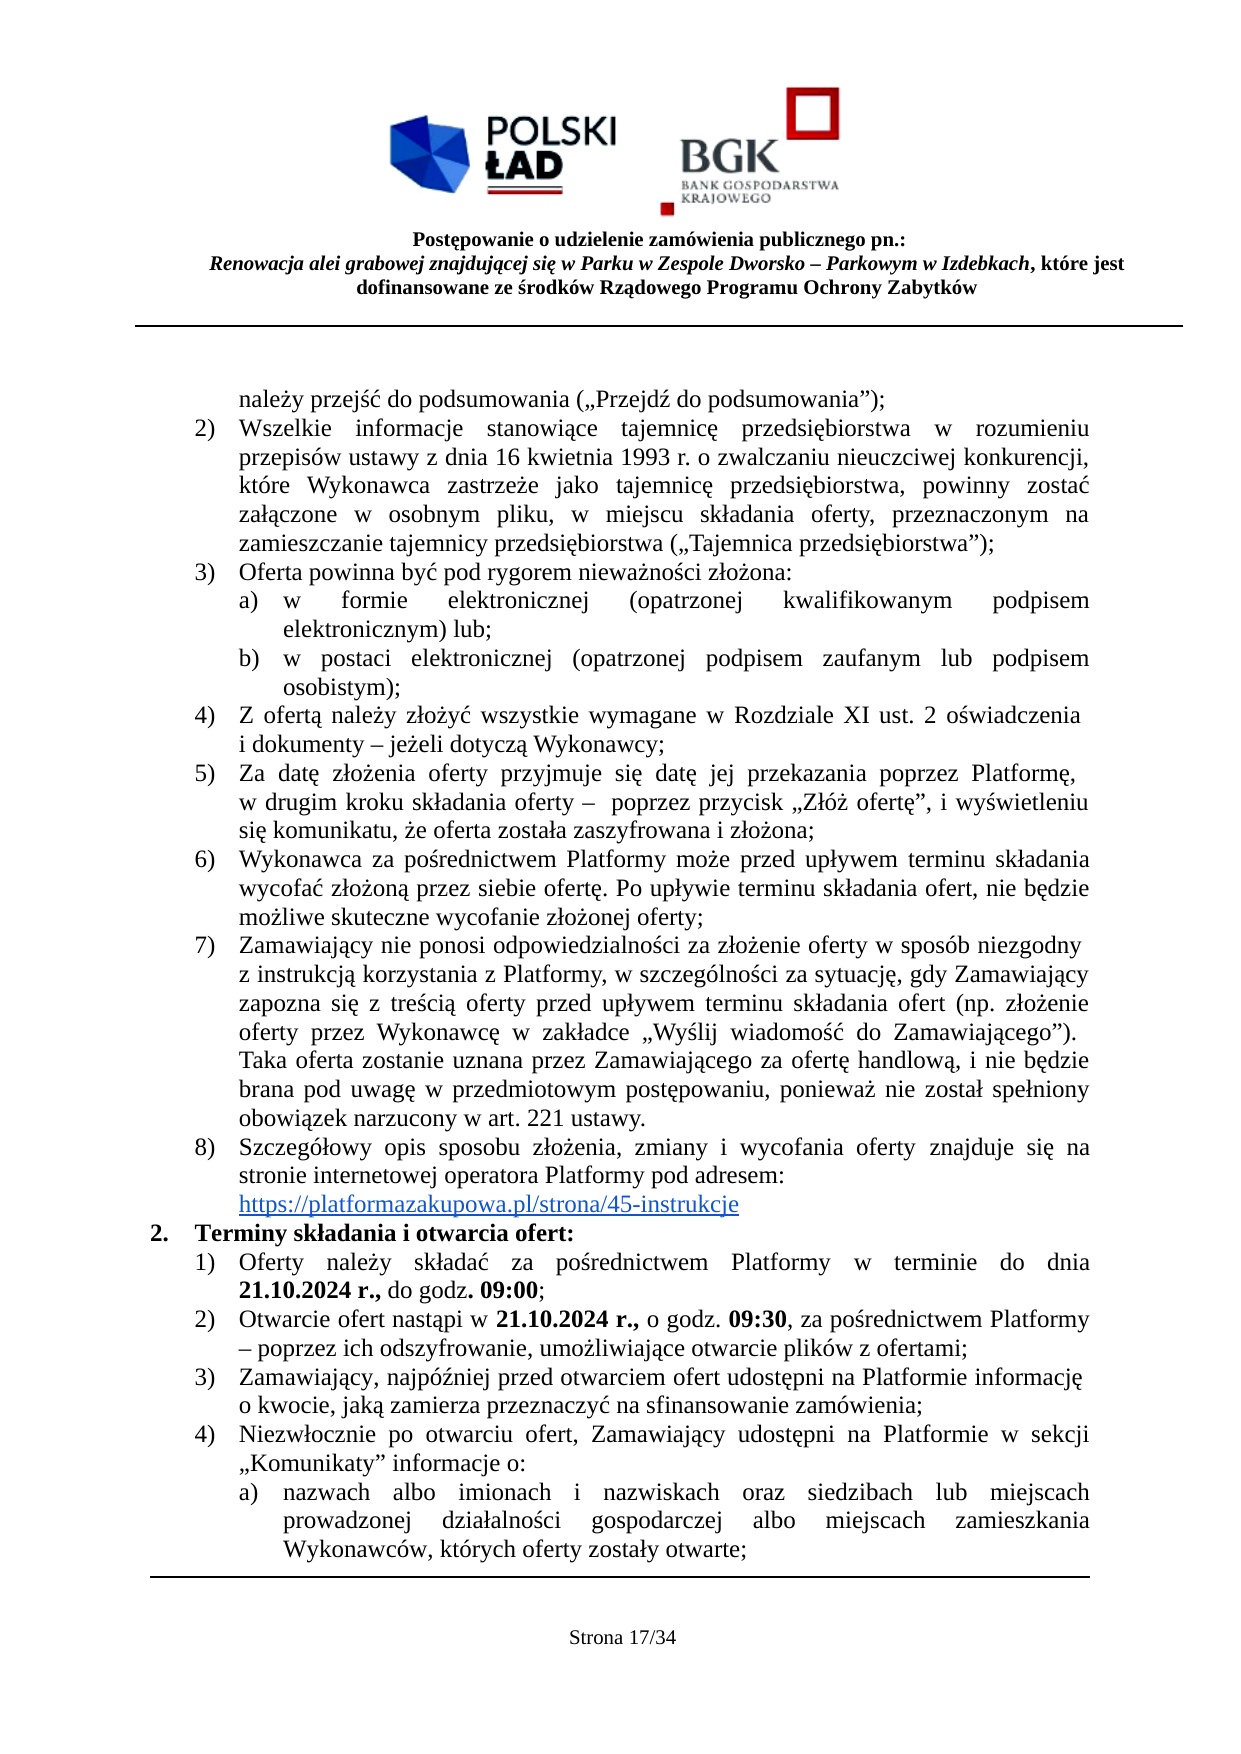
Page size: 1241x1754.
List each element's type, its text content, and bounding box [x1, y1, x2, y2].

list Oferty należy składać za pośrednictwem Platformy w terminie do dnia 21.10.2024 r., do godz. 09:00; [194, 1247, 1090, 1304]
list Terminy składania i otwarcia ofert: [150, 1218, 1090, 1247]
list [194, 384, 1090, 413]
list nazwach albo imionach i nazwiskach oraz siedzibach lub miejscach prowadzonej działalności gospodarczej albo miejscach zamieszkania Wykonawców, których oferty zostały otwarte; [239, 1477, 1090, 1563]
list Zamawiający nie ponosi odpowiedzialności za złożenie oferty w sposób niezgodny z instrukcją korzystania z Platformy, w szczególności za sytuację, gdy Zamawiający zapozna się z treścią oferty przed upływem terminu składania ofert (np. złożenie oferty przez Wykonawcę w zakładce „Wyślij wiadomość do Zamawiającego”). Taka oferta zostanie uznana przez Zamawiającego za ofertę handlową, i nie będzie brana pod uwagę w przedmiotowym postępowaniu, ponieważ nie został spełniony obowiązek narzucony w art. 221 ustawy. [194, 930, 1090, 1132]
list Niezwłocznie po otwarciu ofert, Zamawiający udostępni na Platformie w sekcji „Komunikaty” informacje o: [194, 1419, 1090, 1477]
list Oferta powinna być pod rygorem nieważności złożona: [194, 557, 1090, 585]
list w postaci elektronicznej (opatrzonej podpisem zaufanym lub podpisem osobistym); [239, 643, 1090, 700]
list Za datę złożenia oferty przyjmuje się datę jej przekazania poprzez Platformę, w drugim kroku składania oferty – poprzez przycisk „Złóż ofertę”, i wyświetleniu się komunikatu, że oferta została zaszyfrowana i złożona; [194, 758, 1090, 844]
list Otwarcie ofert nastąpi w 21.10.2024 r., o godz. 09:30, za pośrednictwem Platformy – poprzez ich odszyfrowanie, umożliwiające otwarcie plików z ofertami; [194, 1304, 1090, 1362]
list Wszelkie informacje stanowiące tajemnicę przedsiębiorstwa w rozumieniu przepisów ustawy z dnia 16 kwietnia 1993 r. o zwalczaniu nieuczciwej konkurencji, które Wykonawca zastrzeże jako tajemnicę przedsiębiorstwa, powinny zostać załączone w osobnym pliku, w miejscu składania oferty, przeznaczonym na zamieszczanie tajemnicy przedsiębiorstwa („Tajemnica przedsiębiorstwa”); [194, 413, 1090, 557]
list Wykonawca za pośrednictwem Platformy może przed upływem terminu składania wycofać złożoną przez siebie ofertę. Po upływie terminu składania ofert, nie będzie możliwe skuteczne wycofanie złożonej oferty; [194, 844, 1090, 930]
list Z ofertą należy złożyć wszystkie wymagane w Rozdziale XI ust. 2 oświadczenia i dokumenty – jeżeli dotyczą Wykonawcy; [194, 700, 1090, 758]
list Zamawiający, najpóźniej przed otwarciem ofert udostępni na Platformie informację o kwocie, jaką zamierza przeznaczyć na sfinansowanie zamówienia; [194, 1362, 1090, 1419]
text https://platformazakupowa.pl/strona/45-instrukcje [239, 1189, 1090, 1218]
list Szczegółowy opis sposobu złożenia, zmiany i wycofania oferty znajduje się na stronie internetowej operatora Platformy pod adresem: [194, 1132, 1090, 1189]
list w formie elektronicznej (opatrzonej kwalifikowanym podpisem elektronicznym) lub; [239, 585, 1090, 643]
